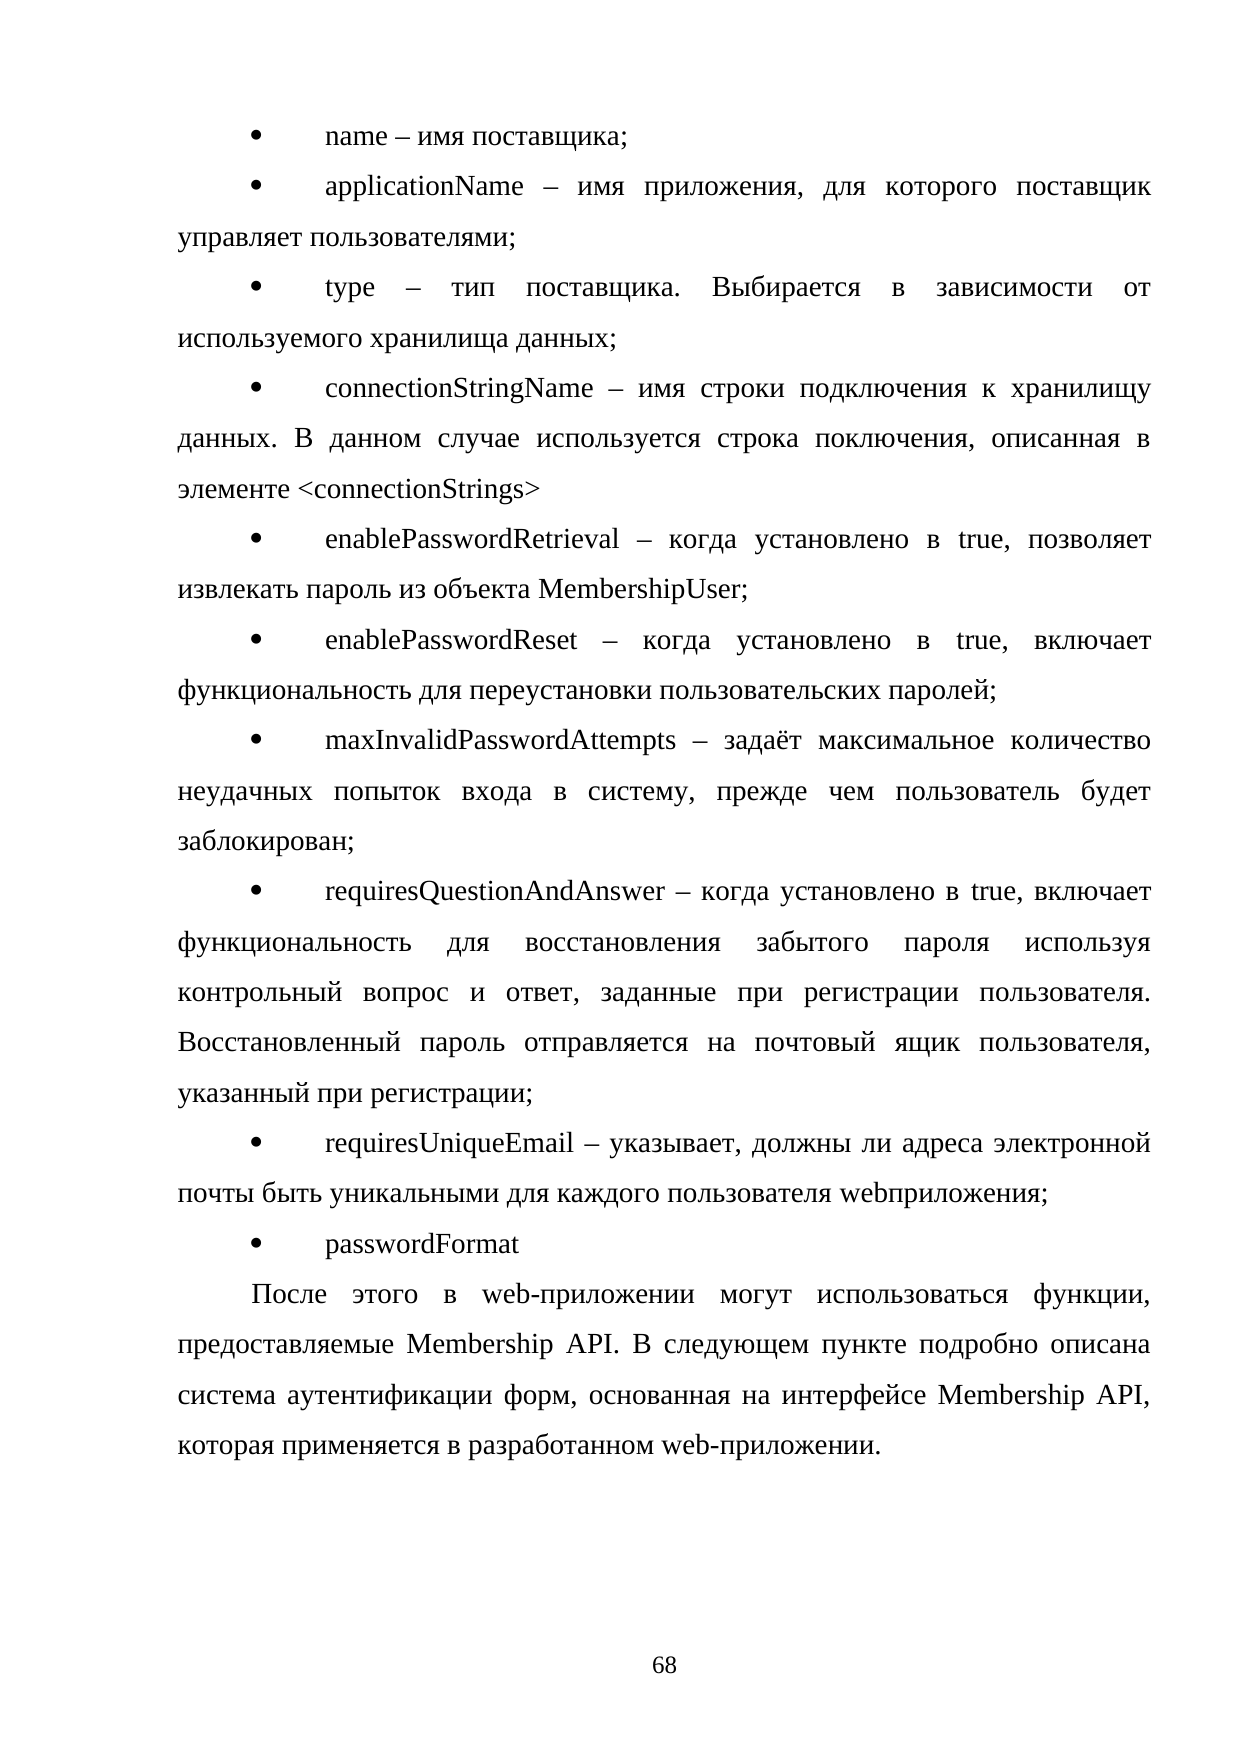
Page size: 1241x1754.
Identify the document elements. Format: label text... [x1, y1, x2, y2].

list enablePasswordReset – когда установлено в true, включает функциональность для переустановки пользовательских паролей; [177, 622, 1152, 706]
list requiresQuestionAndAnswer – когда установлено в true, включает функциональность для восстановления забытого пароля используя контрольный вопрос и ответ, заданные при регистрации пользователя. Восстановленный пароль отправляется на почтовый ящик пользователя, указанный при регистрации; [177, 873, 1152, 1108]
list requiresUniqueEmail – указывает, должны ли адреса электронной почты быть уникальными для каждого пользователя webприложения; [177, 1125, 1152, 1209]
list name – имя поставщика; [177, 118, 1152, 152]
list applicationName – имя приложения, для которого поставщик управляет пользователями; [177, 168, 1152, 252]
text После этого в web-приложении могут использоваться функции, предоставляемые Membership API. В следующем пункте подробно описана система аутентификации форм, основанная на интерфейсе Membership API, которая применяется в разработанном web-приложении. [177, 1276, 1152, 1461]
list maxInvalidPasswordAttempts – задаёт максимальное количество неудачных попыток входа в систему, прежде чем пользователь будет заблокирован; [177, 722, 1152, 857]
list passwordFormat [177, 1226, 1152, 1259]
list type – тип поставщика. Выбирается в зависимости от используемого хранилища данных; [177, 269, 1152, 353]
list connectionStringName – имя строки подключения к хранилищу данных. В данном случае используется строка поключения, описанная в элементе <connectionStrings> [177, 370, 1152, 504]
list enablePasswordRetrieval – когда установлено в true, позволяет извлекать пароль из объекта MembershipUser; [177, 521, 1152, 605]
